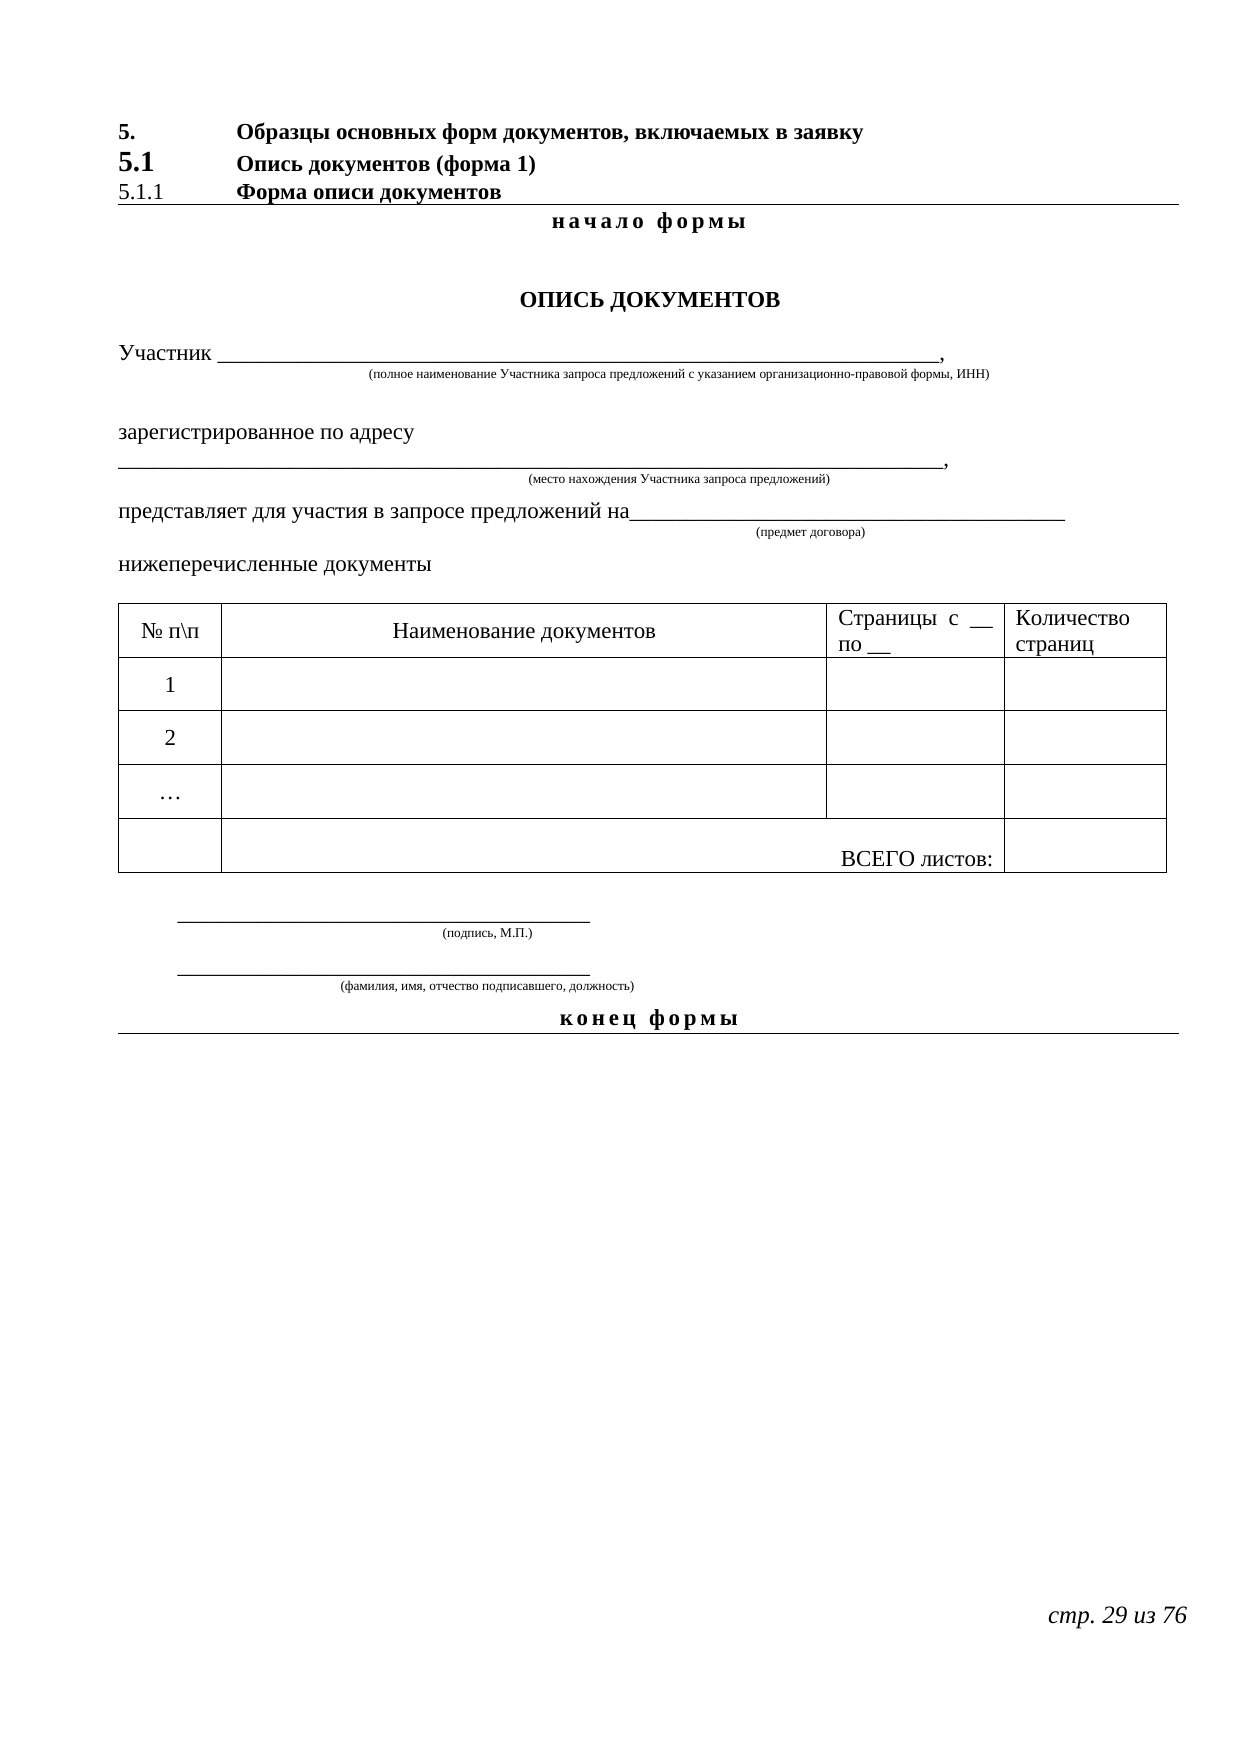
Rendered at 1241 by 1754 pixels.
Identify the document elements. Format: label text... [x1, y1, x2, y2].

table_cell [222, 658, 826, 710]
table_cell [1005, 765, 1166, 818]
text ____________________________________ [118, 899, 1181, 925]
table_cell [222, 711, 826, 764]
table_cell [1005, 658, 1166, 710]
text (предмет договора) [118, 524, 1181, 550]
text зарегистрированное по адресу [118, 418, 1181, 445]
text ОПИСЬ ДОКУМЕНТОВ [118, 287, 1181, 313]
text конец формы [118, 1004, 1179, 1033]
table_cell [827, 765, 1004, 818]
table_cell [222, 765, 826, 818]
table_header Наименование документов [222, 604, 826, 657]
table_cell 1 [119, 658, 221, 710]
table_cell [119, 819, 221, 872]
text (фамилия, имя, отчество подписавшего, должность) [118, 978, 797, 1004]
text (полное наименование Участника запроса предложений с указанием организационно-правовой формы, ИНН) [118, 366, 1181, 392]
subtitle Образцы основных форм документов, включаемых в заявку [118, 118, 1181, 144]
table_header № п\п [119, 604, 221, 657]
text ____________________________________ [118, 952, 1181, 978]
table_cell [1005, 819, 1166, 872]
text начало формы [118, 205, 1179, 234]
table_cell [827, 711, 1004, 764]
table_cell ВСЕГО листов: [222, 819, 1004, 872]
text (место нахождения Участника запроса предложений) [118, 471, 1181, 497]
table_cell [827, 658, 1004, 710]
table_header Страницы с __ по __ [827, 604, 1004, 657]
table_cell 2 [119, 711, 221, 764]
table_cell … [119, 765, 221, 818]
list Форма описи документов [118, 178, 1181, 204]
text нижеперечисленные документы [118, 550, 1181, 576]
text ________________________________________________________________________, [118, 445, 1181, 471]
table_header Количество страниц [1005, 604, 1166, 657]
text представляет для участия в запросе предложений на______________________________________ [118, 497, 1181, 524]
subtitle Опись документов (форма 1) [118, 144, 1181, 178]
text (подпись, М.П.) [118, 925, 797, 952]
table_cell [1005, 711, 1166, 764]
text Участник _______________________________________________________________, [118, 339, 1181, 366]
